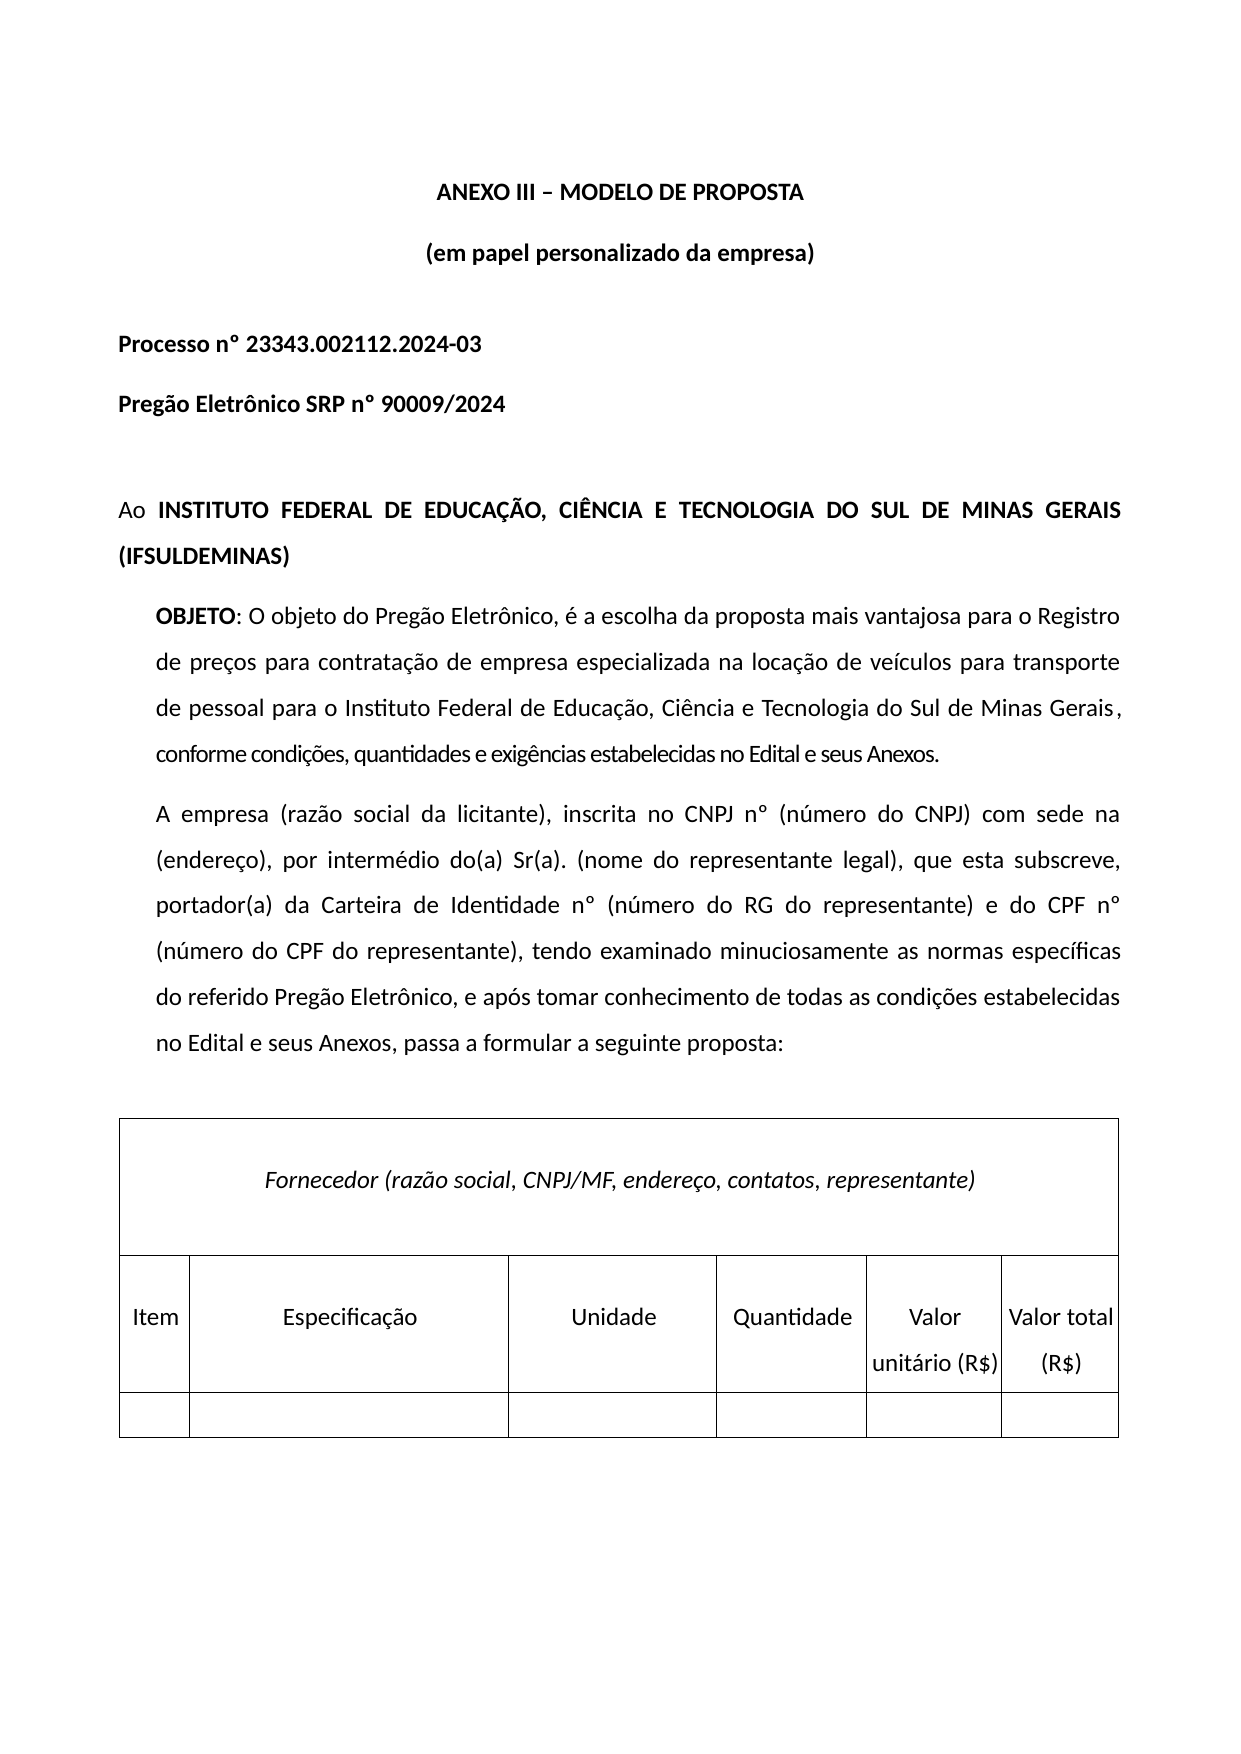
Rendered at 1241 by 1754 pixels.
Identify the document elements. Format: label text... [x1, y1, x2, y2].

table_cell Quantidade [717, 1256, 866, 1392]
table_cell [867, 1393, 1001, 1437]
table_cell Valor total (R$) [1002, 1256, 1118, 1392]
table_cell [120, 1393, 189, 1437]
table_cell Unidade [509, 1256, 716, 1392]
table_cell [717, 1393, 866, 1437]
table_cell Item [120, 1256, 189, 1392]
table_header Fornecedor (razão social, CNPJ/MF, endereço, contatos, representante) [120, 1119, 1118, 1255]
list A empresa (razão social da licitante), inscrita no CNPJ nº (número do CNPJ) com sede na (endereço), por intermédio do(a) Sr(a). (nome do representante legal), que esta subscreve, portador(a) da Carteira de Identidade nº (número do RG do representante) e do CPF nº (número do CPF do representante), tendo examinado minuciosamente as normas específicas do referido Pregão Eletrônico, e após tomar conhecimento de todas as condições estabelecidas no Edital e seus Anexos, passa a formular a seguinte proposta: [156, 798, 1122, 1057]
text Processo nº 23343.002112.2024-03 [118, 328, 1122, 359]
text Ao INSTITUTO FEDERAL DE EDUCAÇÃO, CIÊNCIA E TECNOLOGIA DO SUL DE MINAS GERAIS (IFSULDEMINAS) [118, 494, 1122, 571]
table_cell [509, 1393, 716, 1437]
text ANEXO III – MODELO DE PROPOSTA [118, 176, 1122, 207]
text Pregão Eletrônico SRP nº 90009/2024 [118, 388, 1122, 419]
table_cell Valor unitário (R$) [867, 1256, 1001, 1392]
table_cell [190, 1393, 508, 1437]
table_cell [1002, 1393, 1118, 1437]
list OBJETO: O objeto do Pregão Eletrônico, é a escolha da proposta mais vantajosa para o Registro de preços para contratação de empresa especializada na locação de veículos para transporte de pessoal para o Instituto Federal de Educação, Ciência e Tecnologia do Sul de Minas Gerais, conforme condições, quantidades e exigências estabelecidas no Edital e seus Anexos. [156, 601, 1122, 768]
table_cell Especificação [190, 1256, 508, 1392]
text (em papel personalizado da empresa) [118, 237, 1122, 267]
